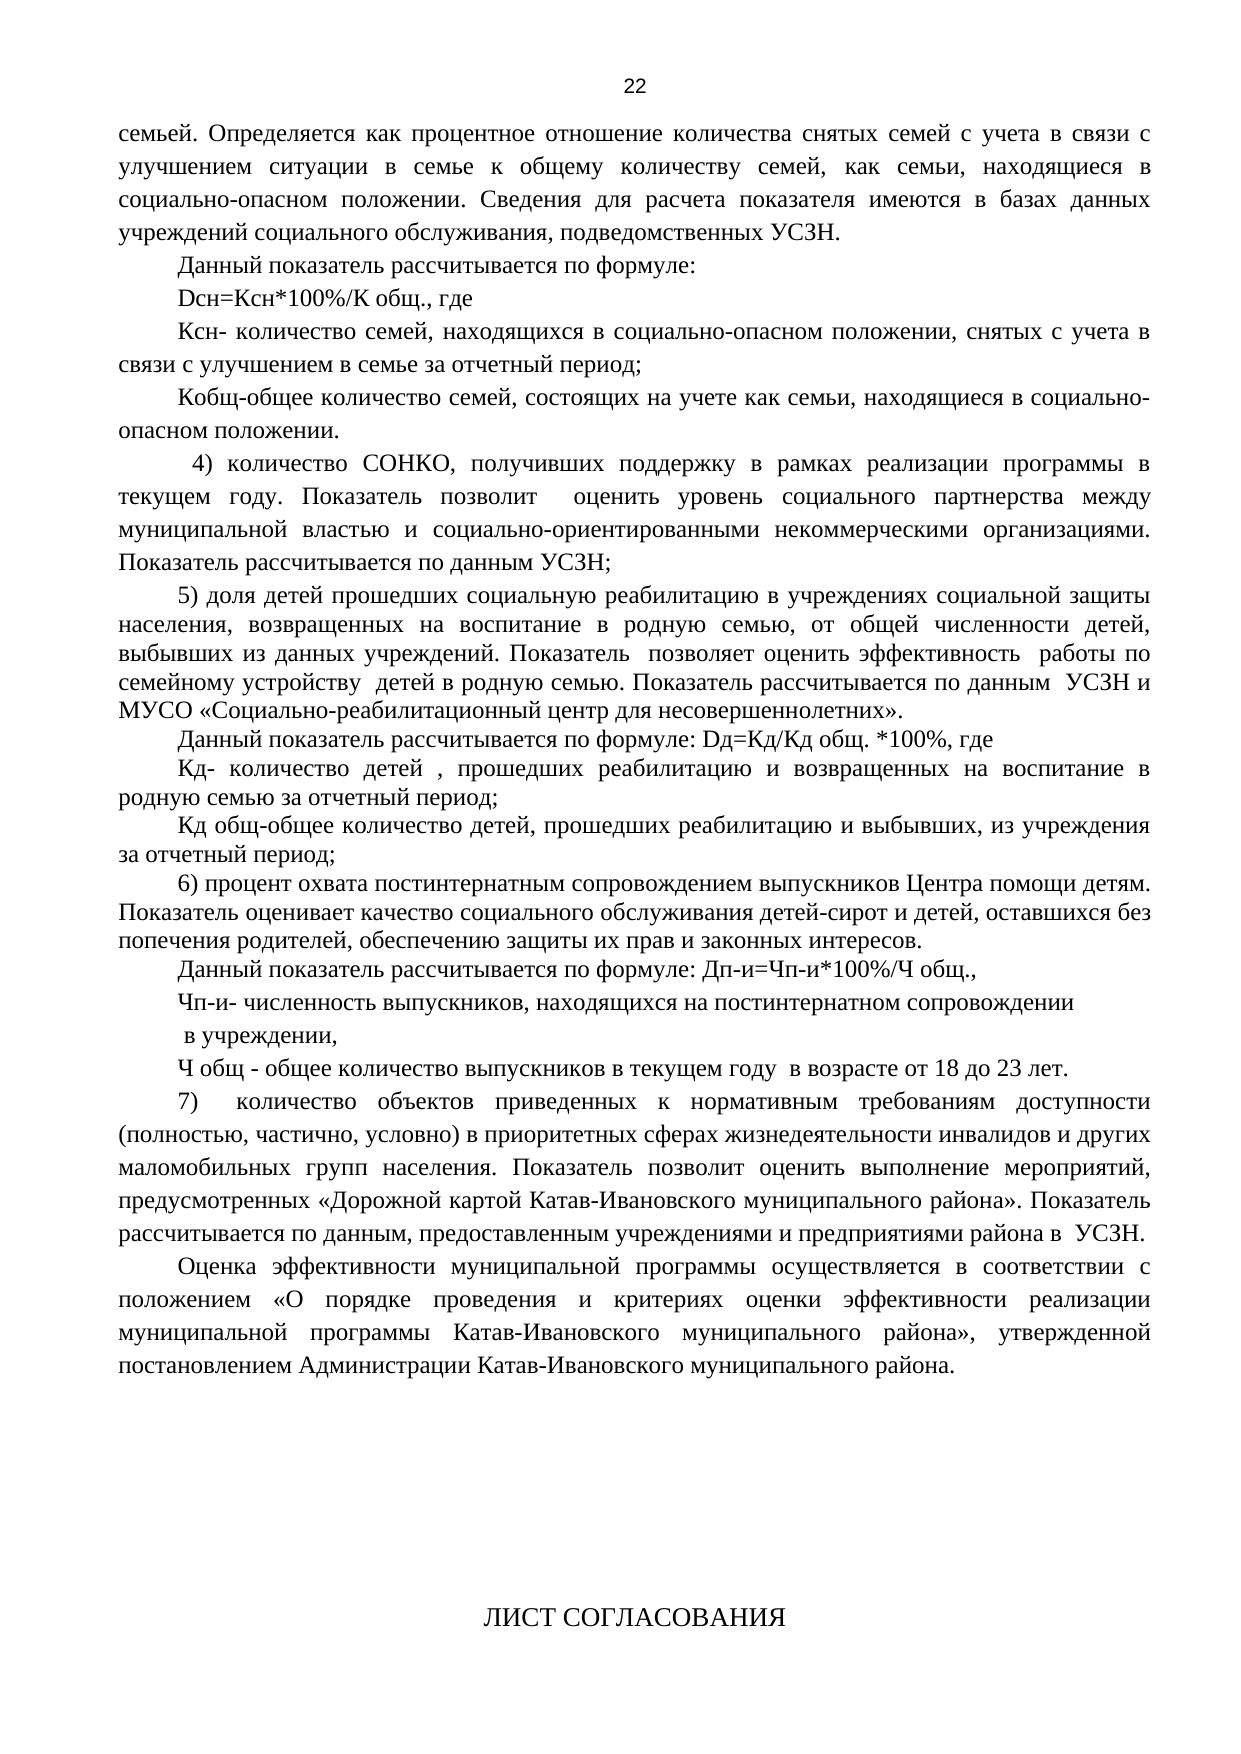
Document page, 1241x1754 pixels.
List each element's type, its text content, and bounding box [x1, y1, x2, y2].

text Dсн=Ксн*100%/К общ., где [118, 283, 1152, 312]
text Ч общ - общее количество выпускников в текущем году в возрасте от 18 до 23 лет. [118, 1053, 1152, 1082]
text Данный показатель рассчитывается по формуле: Dд=Кд/Кд общ. *100%, где [118, 724, 1152, 753]
text Ксн- количество семей, находящихся в социально-опасном положении, снятых с учета в связи с улучшением в семье за отчетный период; [118, 316, 1152, 378]
text Данный показатель рассчитывается по формуле: Дп-и=Чп-и*100%/Ч общ., [118, 954, 1152, 983]
text Кд общ-общее количество детей, прошедших реабилитацию и выбывших, из учреждения за отчетный период; [118, 810, 1152, 868]
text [118, 118, 1152, 246]
text 6) процент охвата постинтернатным сопровождением выпускников Центра помощи детям. Показатель оценивает качество социального обслуживания детей-сирот и детей, оставшихся без попечения родителей, обеспечению защиты их прав и законных интересов. [118, 868, 1152, 954]
text Данный показатель рассчитывается по формуле: [118, 250, 1152, 279]
text в учреждении, [118, 1020, 1152, 1049]
text 5) доля детей прошедших социальную реабилитацию в учреждениях социальной защиты населения, возвращенных на воспитание в родную семью, от общей численности детей, выбывших из данных учреждений. Показатель позволяет оценить эффективность работы по семейному устройству детей в родную семью. Показатель рассчитывается по данным УСЗН и МУСО «Социально-реабилитационный центр для несовершеннолетних». [118, 580, 1152, 724]
text Кобщ-общее количество семей, состоящих на учете как семьи, находящиеся в социально-опасном положении. [118, 382, 1152, 444]
text 4) количество СОНКО, получивших поддержку в рамках реализации программы в текущем году. Показатель позволит оценить уровень социального партнерства между муниципальной властью и социально-ориентированными некоммерческими организациями. Показатель рассчитывается по данным УСЗН; [118, 448, 1152, 576]
list количество объектов приведенных к нормативным требованиям доступности (полностью, частично, условно) в приоритетных сферах жизнедеятельности инвалидов и других маломобильных групп населения. Показатель позволит оценить выполнение мероприятий, предусмотренных «Дорожной картой Катав-Ивановского муниципального района». Показатель рассчитывается по данным, предоставленным учреждениями и предприятиями района в УСЗН. [118, 1086, 1152, 1247]
text Оценка эффективности муниципальной программы осуществляется в соответствии с положением «О порядке проведения и критериях оценки эффективности реализации муниципальной программы Катав-Ивановского муниципального района», утвержденной постановлением Администрации Катав-Ивановского муниципального района. [118, 1251, 1152, 1379]
text Кд- количество детей , прошедших реабилитацию и возвращенных на воспитание в родную семью за отчетный период; [118, 753, 1152, 810]
text ЛИСТ СОГЛАСОВАНИЯ [118, 1601, 1152, 1633]
text Чп-и- численность выпускников, находящихся на постинтернатном сопровождении [118, 987, 1152, 1016]
